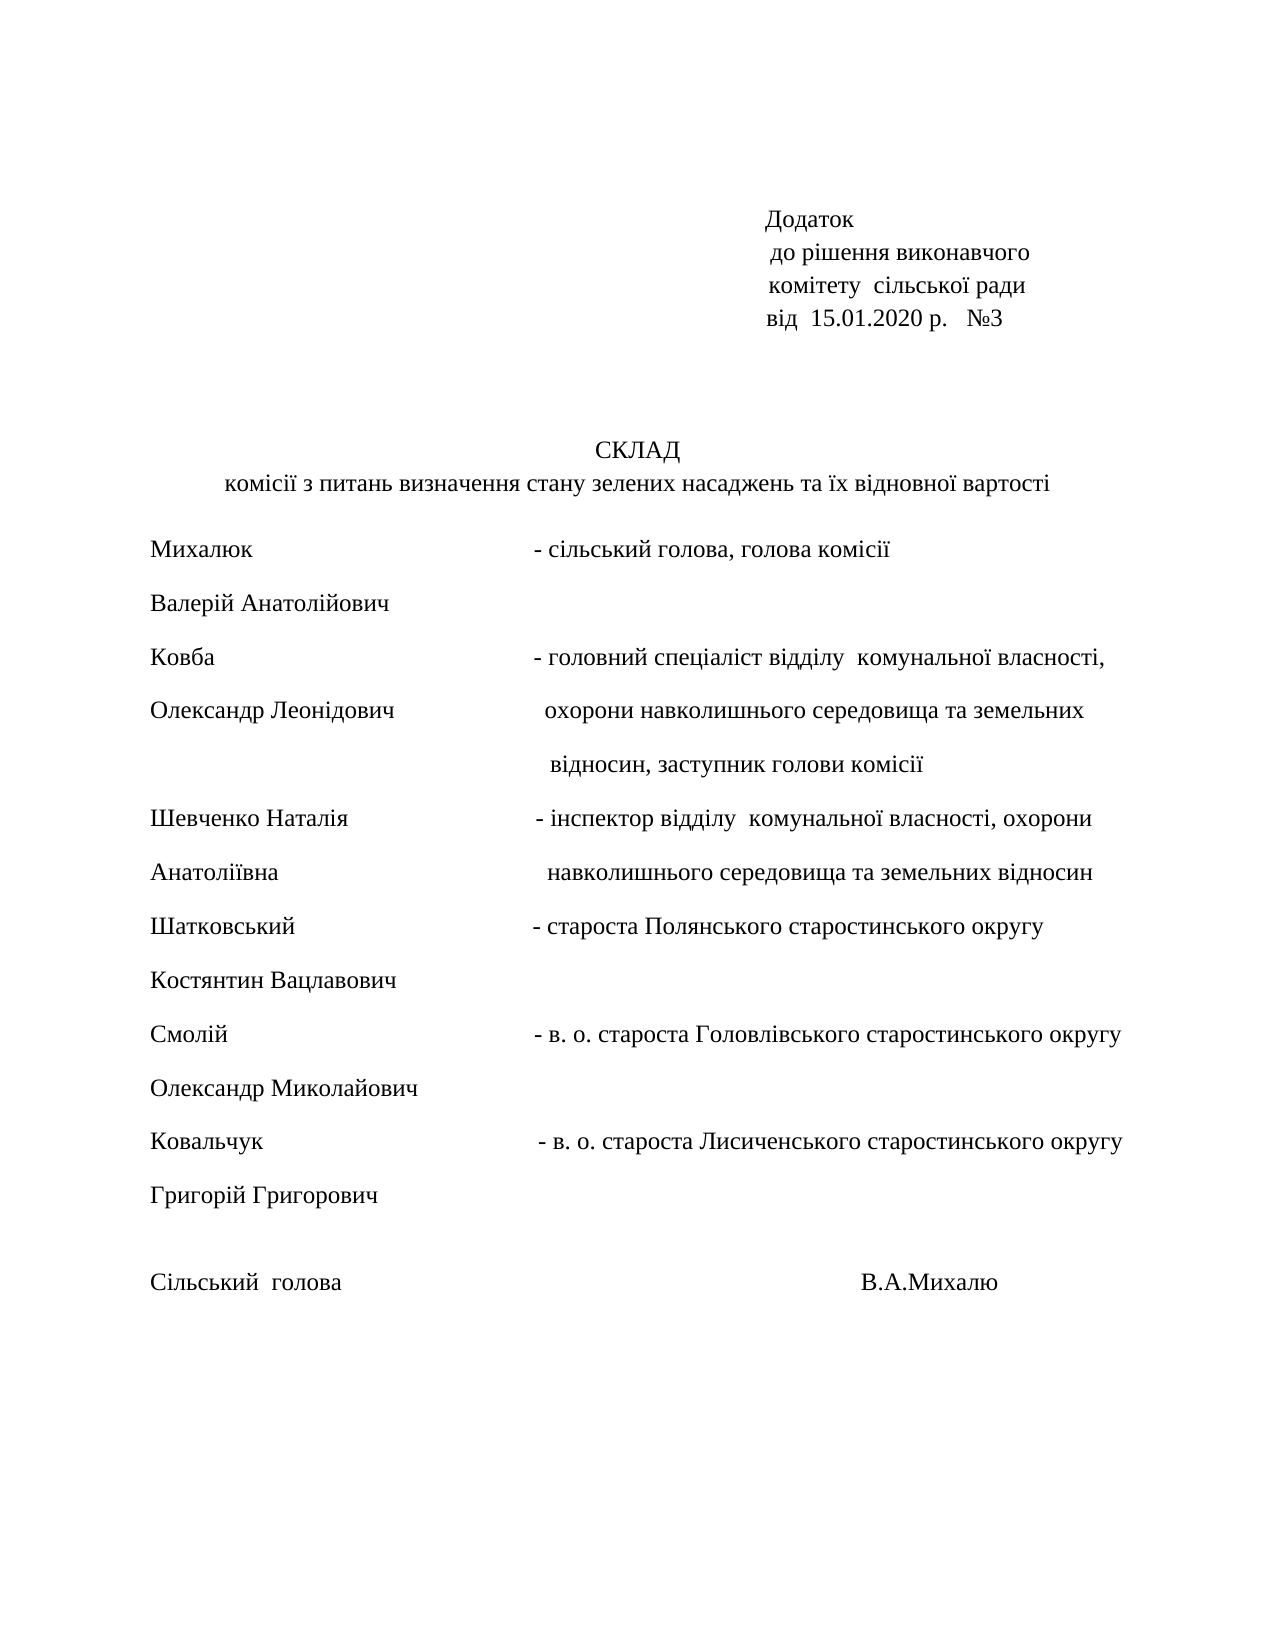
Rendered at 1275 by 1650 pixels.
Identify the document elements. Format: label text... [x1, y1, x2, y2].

text Шевченко Наталія - інспектор відділу комунальної власності, охорони [150, 803, 1125, 832]
text комітету сільської ради [150, 270, 1125, 299]
text Додаток [150, 204, 1125, 233]
text комісії з питань визначення стану зелених насаджень та їх відновної вартості [150, 468, 1125, 497]
text Анатоліївна навколишнього середовища та земельних відносин [150, 857, 1125, 886]
text Шатковський - староста Полянського старостинського округу [150, 911, 1125, 940]
text Сільський голова В.А.Михалю [150, 1267, 1125, 1296]
text Григорій Григорович [150, 1180, 1125, 1209]
text Валерій Анатолійович [150, 588, 1125, 617]
text від 15.01.2020 р. №3 [150, 303, 1125, 332]
text Олександр Миколайович [150, 1073, 1125, 1101]
text Михалюк - сільський голова, голова комісії [150, 534, 1125, 563]
text СКЛАД [150, 435, 1125, 464]
text Ковальчук - в. о. староста Лисиченського старостинського округу [150, 1126, 1125, 1155]
text до рішення виконавчого [150, 237, 1125, 266]
text відносин, заступник голови комісії [150, 749, 1125, 778]
text Смолій - в. о. староста Головлівського старостинського округу [150, 1019, 1125, 1047]
text Костянтин Вацлавович [150, 965, 1125, 994]
text Олександр Леонідович охорони навколишнього середовища та земельних [150, 696, 1125, 724]
text Ковба - головний спеціаліст відділу комунальної власності, [150, 642, 1125, 671]
